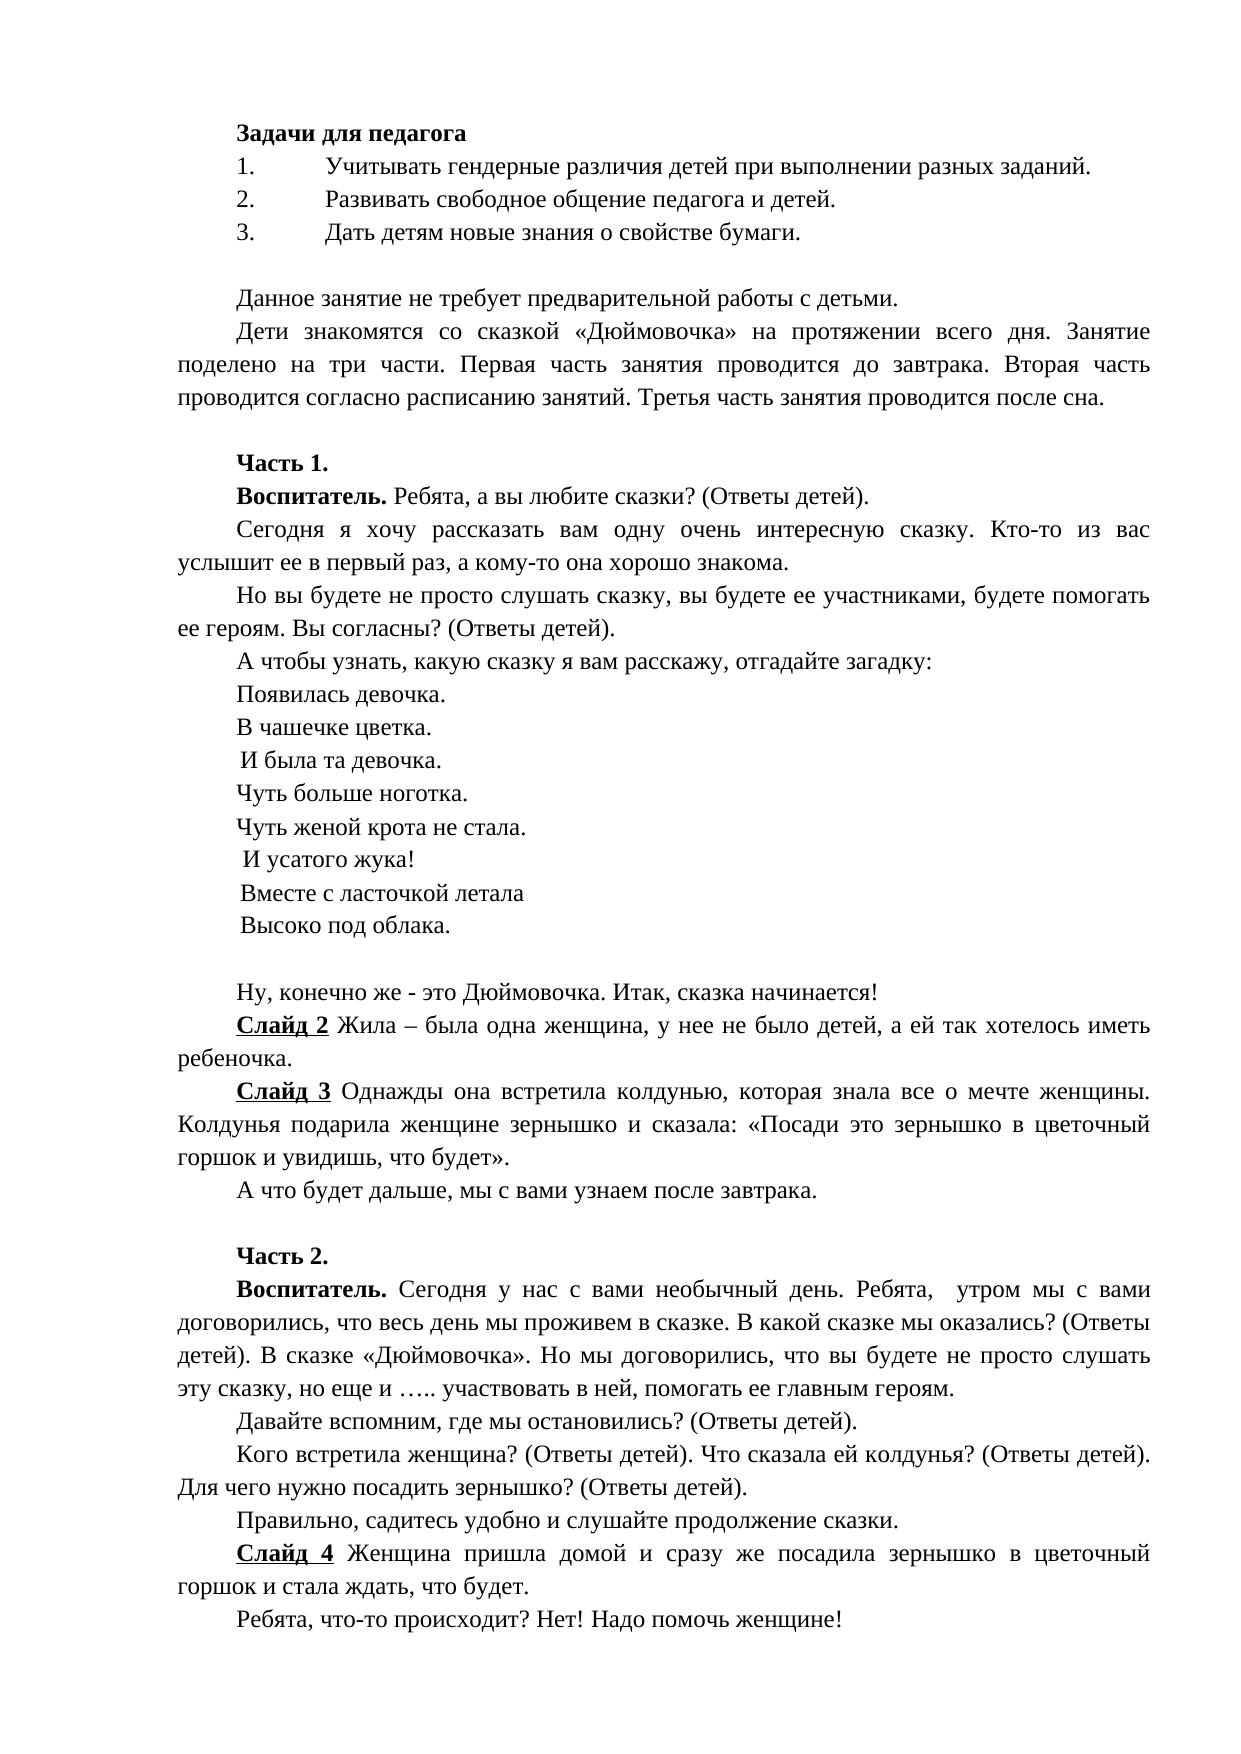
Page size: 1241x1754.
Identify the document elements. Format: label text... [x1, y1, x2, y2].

text Слайд 4 Женщина пришла домой и сразу же посадила зернышко в цветочный горшок и стала ждать, что будет. [177, 1538, 1152, 1600]
text Часть 2. [177, 1241, 1152, 1269]
text Кого встретила женщина? (Ответы детей). Что сказала ей колдунья? (Ответы детей). Для чего нужно посадить зернышко? (Ответы детей). [177, 1439, 1152, 1501]
text А что будет дальше, мы с вами узнаем после завтрака. [177, 1175, 1152, 1203]
text Слайд 3 Однажды она встретила колдунью, которая знала все о мечте женщины. Колдунья подарила женщине зернышко и сказала: «Посади это зернышко в цветочный горшок и увидишь, что будет». [177, 1076, 1152, 1171]
text И усатого жука! Вместе с ласточкой летала Высоко под облака. [177, 844, 1152, 939]
text Часть 1. [177, 448, 1152, 477]
text Сегодня я хочу рассказать вам одну очень интересную сказку. Кто-то из вас услышит ее в первый раз, а кому-то она хорошо знакома. [177, 514, 1152, 576]
text Давайте вспомним, где мы остановились? (Ответы детей). [177, 1406, 1152, 1435]
text Чуть больше ноготка. [177, 778, 1152, 807]
text Воспитатель. Сегодня у нас с вами необычный день. Ребята, утром мы с вами договорились, что весь день мы проживем в сказке. В какой сказке мы оказались? (Ответы детей). В сказке «Дюймовочка». Но мы договорились, что вы будете не просто слушать эту сказку, но еще и ….. участвовать в ней, помогать ее главным героям. [177, 1274, 1152, 1402]
list Дать детям новые знания о свойстве бумаги. [177, 217, 1152, 246]
text Но вы будете не просто слушать сказку, вы будете ее участниками, будете помогать ее героям. Вы согласны? (Ответы детей). [177, 580, 1152, 642]
text Данное занятие не требует предварительной работы с детьми. [177, 283, 1152, 312]
list Развивать свободное общение педагога и детей. [177, 184, 1152, 213]
text Ребята, что-то происходит? Нет! Надо помочь женщине! [177, 1604, 1152, 1633]
text В чашечке цветка. И была та девочка. [177, 712, 1152, 774]
text Ну, конечно же - это Дюймовочка. Итак, сказка начинается! [177, 977, 1152, 1005]
text Воспитатель. Ребята, а вы любите сказки? (Ответы детей). [177, 481, 1152, 510]
text Слайд 2 Жила – была одна женщина, у нее не было детей, а ей так хотелось иметь ребеночка. [177, 1010, 1152, 1071]
text Чуть женой крота не стала. [177, 812, 1152, 840]
text Задачи для педагога [177, 118, 1152, 147]
text А чтобы узнать, какую сказку я вам расскажу, отгадайте загадку: [177, 646, 1152, 675]
text Появилась девочка. [177, 679, 1152, 708]
text Дети знакомятся со сказкой «Дюймовочка» на протяжении всего дня. Занятие поделено на три части. Первая часть занятия проводится до завтрака. Вторая часть проводится согласно расписанию занятий. Третья часть занятия проводится после сна. [177, 316, 1152, 411]
text Правильно, садитесь удобно и слушайте продолжение сказки. [177, 1505, 1152, 1534]
list Учитывать гендерные различия детей при выполнении разных заданий. [177, 151, 1152, 180]
